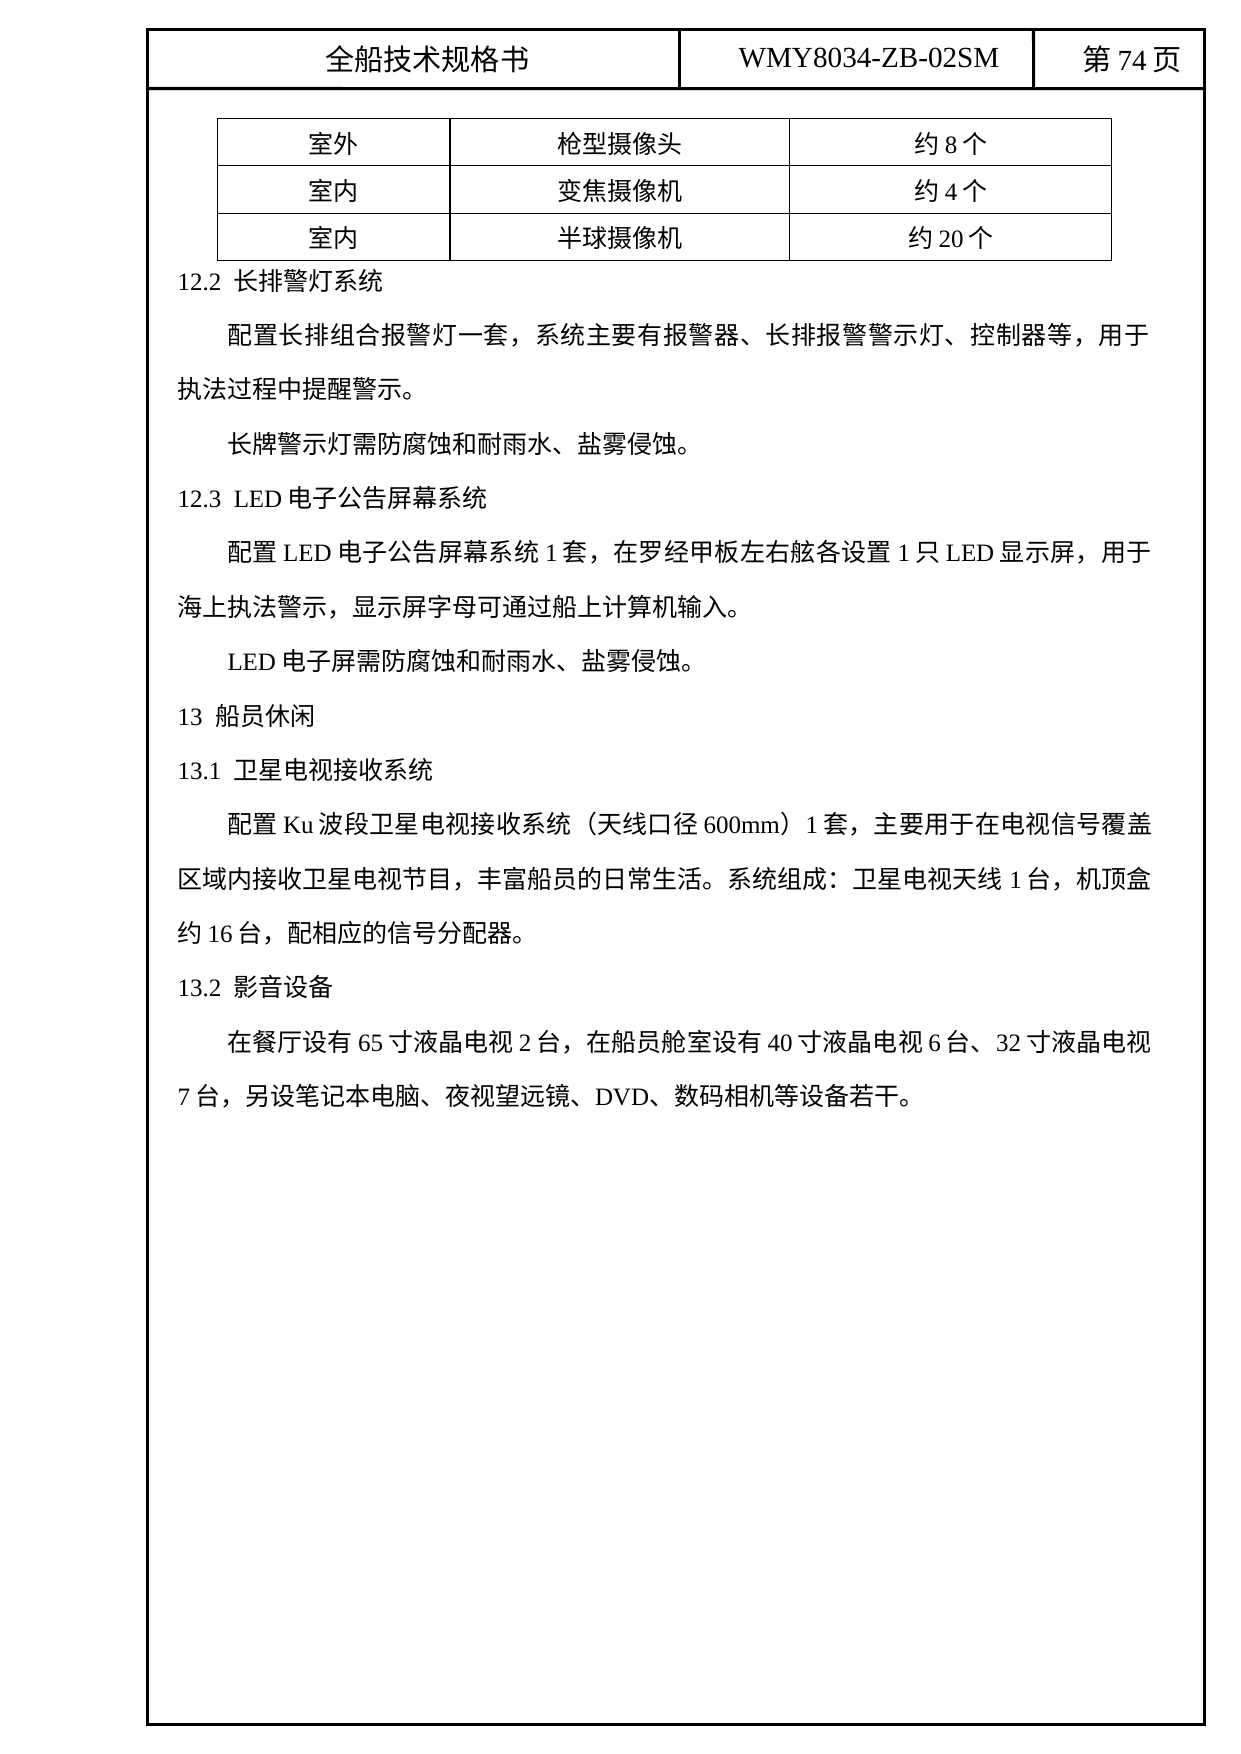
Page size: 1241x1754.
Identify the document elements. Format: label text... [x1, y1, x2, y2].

text 配置LED电子公告屏幕系统1套，在罗经甲板左右舷各设置1只LED显示屏，用于海上执法警示，显示屏字母可通过船上计算机输入。 [177, 533, 1152, 623]
list 船员休闲 [177, 696, 1152, 732]
table_cell 约4个 [790, 166, 1111, 213]
list LED电子公告屏幕系统 [177, 478, 1152, 515]
table_cell 约20个 [790, 214, 1111, 260]
list 长排警灯系统 [177, 261, 1152, 297]
text 长牌警示灯需防腐蚀和耐雨水、盐雾侵蚀。 [177, 424, 1152, 460]
table_cell 半球摄像机 [451, 214, 789, 260]
list 卫星电视接收系统 [177, 750, 1152, 787]
text 配置Ku波段卫星电视接收系统（天线口径600mm）1套，主要用于在电视信号覆盖区域内接收卫星电视节目，丰富船员的日常生活。系统组成：卫星电视天线1台，机顶盒约16台，配相应的信号分配器。 [177, 805, 1152, 950]
text LED电子屏需防腐蚀和耐雨水、盐雾侵蚀。 [177, 642, 1152, 678]
list 影音设备 [177, 968, 1152, 1004]
text 在餐厅设有65寸液晶电视2台，在船员舱室设有40寸液晶电视6台、32寸液晶电视7台，另设笔记本电脑、夜视望远镜、DVD、数码相机等设备若干。 [177, 1022, 1152, 1113]
text 配置长排组合报警灯一套，系统主要有报警器、长排报警警示灯、控制器等，用于执法过程中提醒警示。 [177, 315, 1152, 406]
table_cell 约8个 [790, 119, 1111, 165]
table_cell 枪型摄像头 [451, 119, 789, 165]
table_cell 室内 [218, 214, 449, 260]
table_cell 变焦摄像机 [451, 166, 789, 213]
table_cell 室外 [218, 119, 449, 165]
table_cell 室内 [218, 166, 449, 213]
